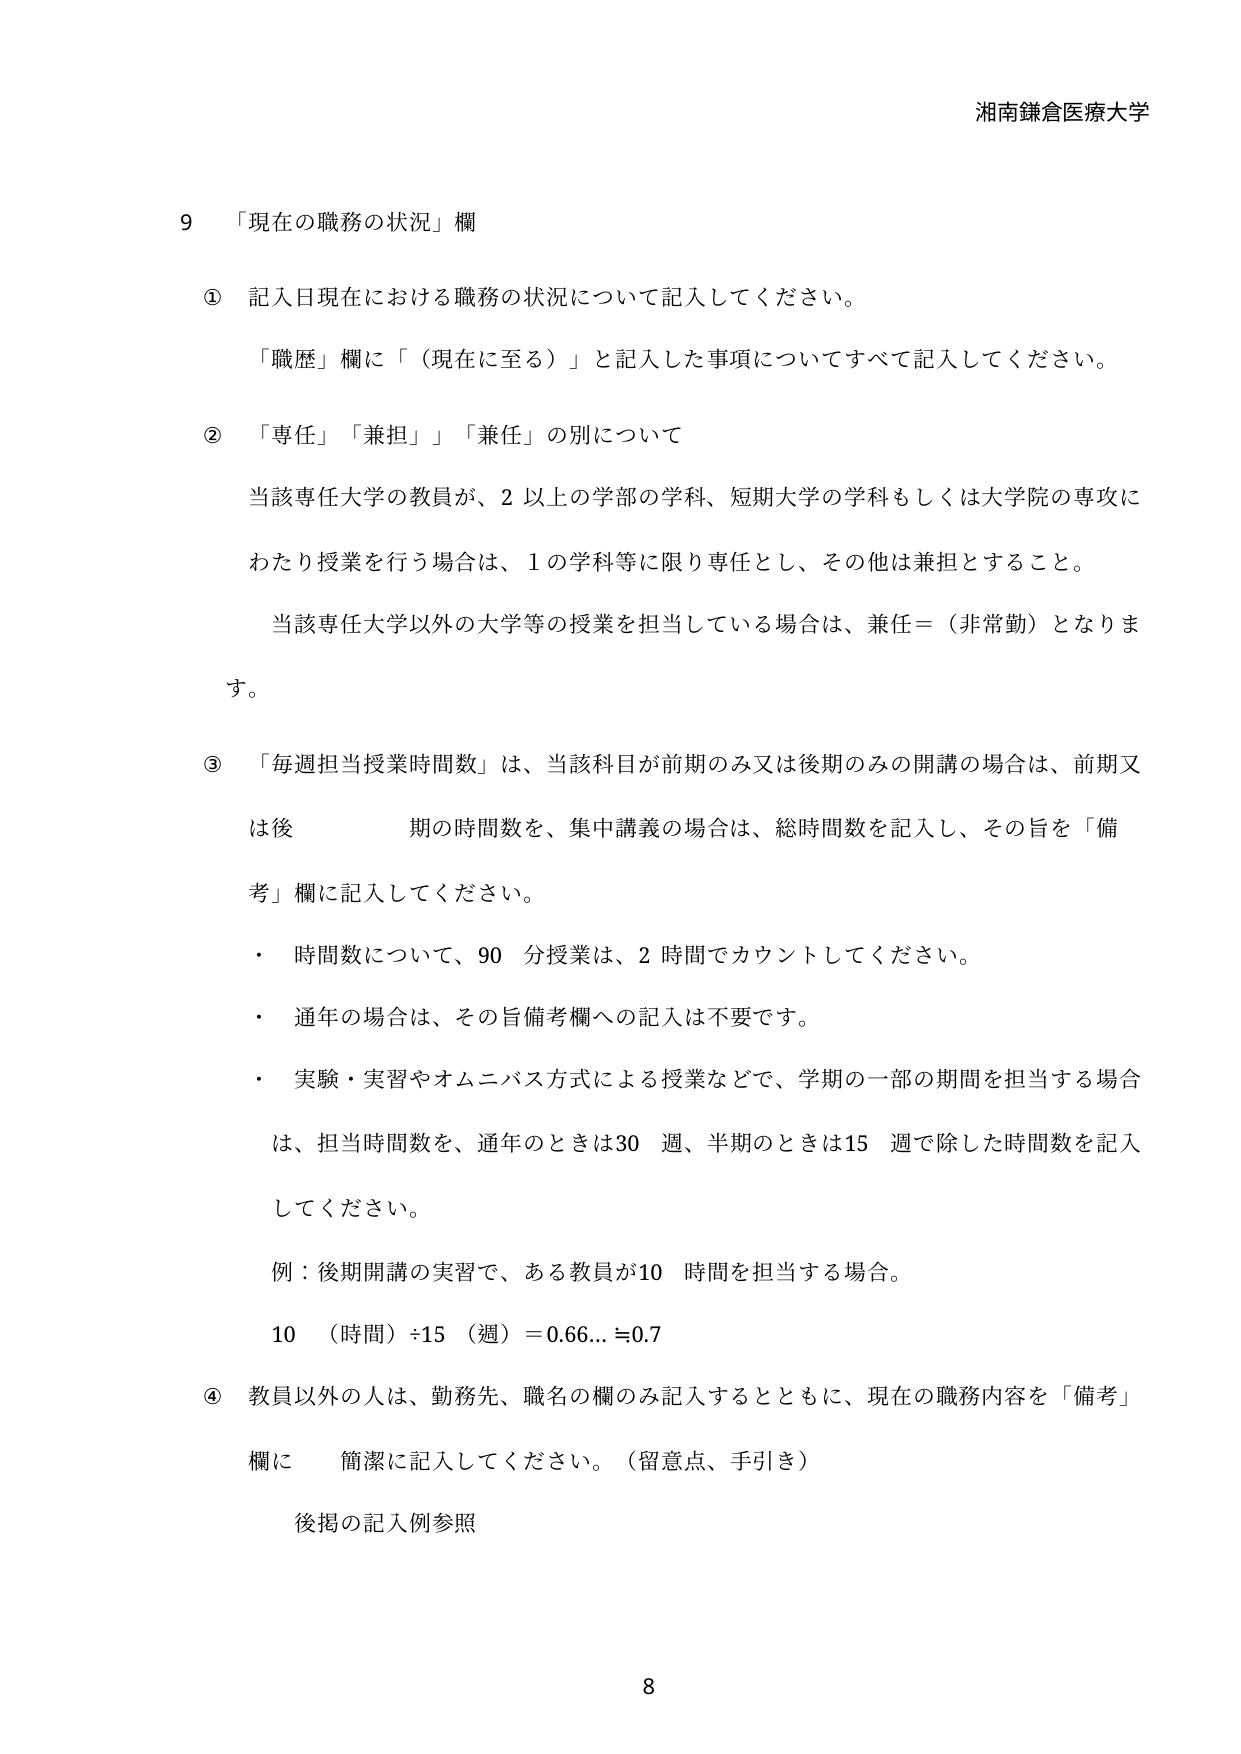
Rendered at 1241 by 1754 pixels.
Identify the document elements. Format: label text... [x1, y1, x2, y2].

text 10（時間）÷15（週）＝0.66… ≒0.7 [257, 1303, 1142, 1363]
list 「現在の職務の状況」欄 [179, 192, 1142, 251]
text ・ 実験・実習やオムニバス方式による授業などで、学期の一部の期間を担当する場合は、担当時間数を、通年のときは30週、半期のときは15週で除した時間数を記入してください。 例：後期開講の実習で、ある教員が10時間を担当する場合。 [236, 1048, 1142, 1301]
text 当該専任大学以外の大学等の授業を担当している場合は、兼任＝（非常勤）となります。 [216, 593, 1142, 717]
text 「職歴」欄に「（現在に至る）」と記入した事項についてすべて記入してください。 [216, 329, 1142, 388]
list 記入日現在における職務の状況について記入してください。 [198, 266, 1142, 326]
list 教員以外の人は、勤務先、職名の欄のみ記入するとともに、現在の職務内容を「備考」欄に 簡潔に記入してください。（留意点、手引き） [198, 1366, 1142, 1489]
text 当該専任大学の教員が、2以上の学部の学科、短期大学の学科もしくは大学院の専攻にわたり授業を行う場合は、１の学科等に限り専任とし、その他は兼担とすること。 [236, 467, 1142, 591]
text ・ 通年の場合は、その旨備考欄への記入は不要です。 [236, 986, 1142, 1046]
list 「毎週担当授業時間数」は、当該科目が前期のみ又は後期のみの開講の場合は、前期又は後 期の時間数を、集中講義の場合は、総時間数を記入し、その旨を「備考」欄に記入してください。 [198, 733, 1142, 921]
text ・ 時間数について、90分授業は、2時間でカウントしてください。 [236, 924, 1142, 984]
text 後掲の記入例参照 [287, 1492, 1142, 1552]
list 「専任」「兼担」」「兼任」の別について [198, 404, 1142, 464]
